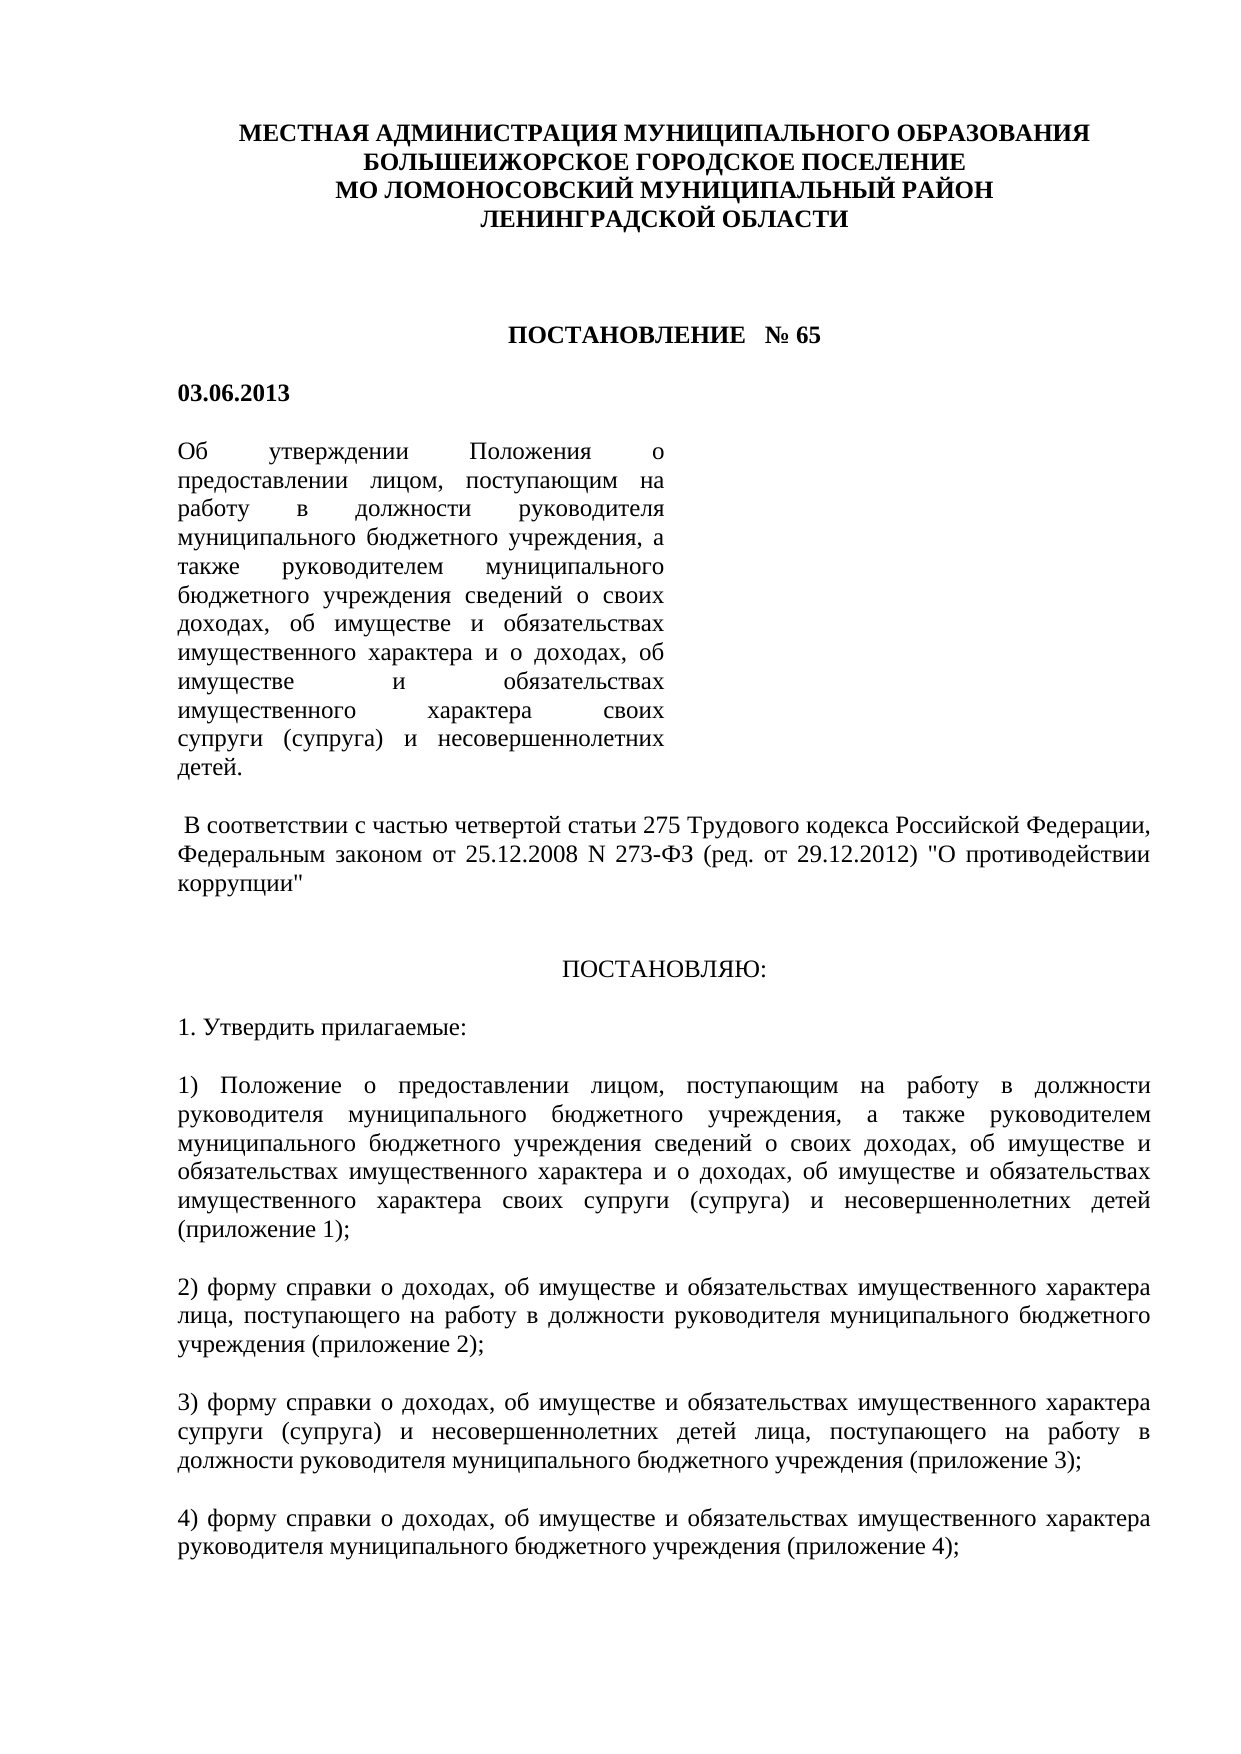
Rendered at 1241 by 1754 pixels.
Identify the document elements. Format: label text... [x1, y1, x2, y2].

text 03.06.2013 [177, 378, 1152, 407]
text 2) форму справки о доходах, об имуществе и обязательствах имущественного характера лица, поступающего на работу в должности руководителя муниципального бюджетного учреждения (приложение 2); [177, 1272, 1152, 1358]
text МЕСТНАЯ АДМИНИСТРАЦИЯ МУНИЦИПАЛЬНОГО ОБРАЗОВАНИЯ БОЛЬШЕИЖОРСКОЕ ГОРОДСКОЕ ПОСЕЛЕНИЕ МО ЛОМОНОСОВСКИЙ МУНИЦИПАЛЬНЫЙ РАЙОН ЛЕНИНГРАДСКОЙ ОБЛАСТИ [177, 118, 1152, 233]
text 4) форму справки о доходах, об имуществе и обязательствах имущественного характера руководителя муниципального бюджетного учреждения (приложение 4); [177, 1503, 1152, 1560]
text В соответствии с частью четвертой статьи 275 Трудового кодекса Российской Федерации, Федеральным законом от 25.12.2008 N 273-ФЗ (ред. от 29.12.2012) "О противодействии коррупции" [177, 810, 1152, 925]
text 1. Утвердить прилагаемые: [177, 1012, 1152, 1041]
text ПОСТАНОВЛЯЮ: [177, 954, 1152, 983]
text 1) Положение о предоставлении лицом, поступающим на работу в должности руководителя муниципального бюджетного учреждения, а также руководителем муниципального бюджетного учреждения сведений о своих доходах, об имуществе и обязательствах имущественного характера и о доходах, об имуществе и обязательствах имущественного характера своих супруги (супруга) и несовершеннолетних детей (приложение 1); [177, 1070, 1152, 1243]
text Об утверждении Положения о предоставлении лицом, поступающим на работу в должности руководителя муниципального бюджетного учреждения, а также руководителем муниципального бюджетного учреждения сведений о своих доходах, об имуществе и обязательствах имущественного характера и о доходах, об имуществе и обязательствах имущественного характера своих супруги (супруга) и несовершеннолетних детей. [177, 436, 664, 781]
text ПОСТАНОВЛЕНИЕ № 65 [177, 320, 1152, 349]
text 3) форму справки о доходах, об имуществе и обязательствах имущественного характера супруги (супруга) и несовершеннолетних детей лица, поступающего на работу в должности руководителя муниципального бюджетного учреждения (приложение 3); [177, 1387, 1152, 1473]
